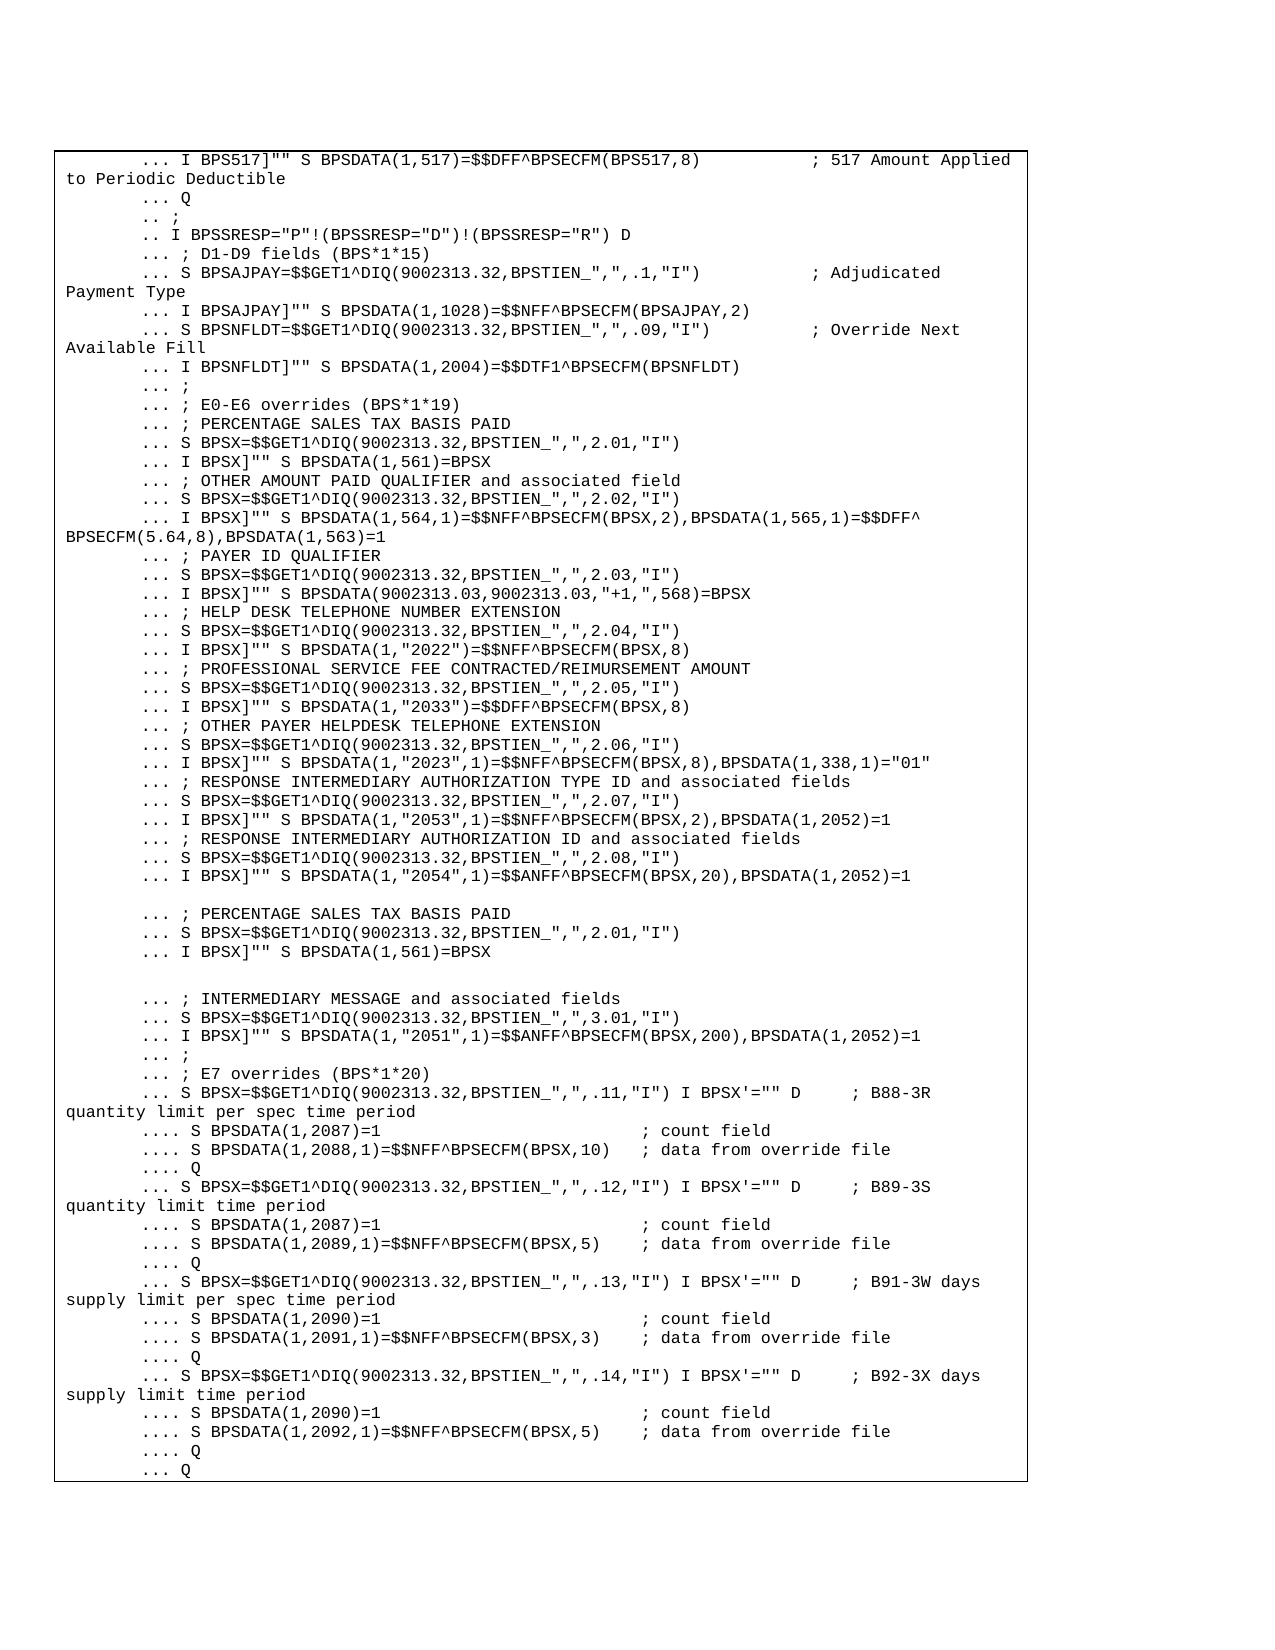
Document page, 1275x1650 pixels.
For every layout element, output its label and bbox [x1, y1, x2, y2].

table_cell [55, 152, 1027, 1481]
